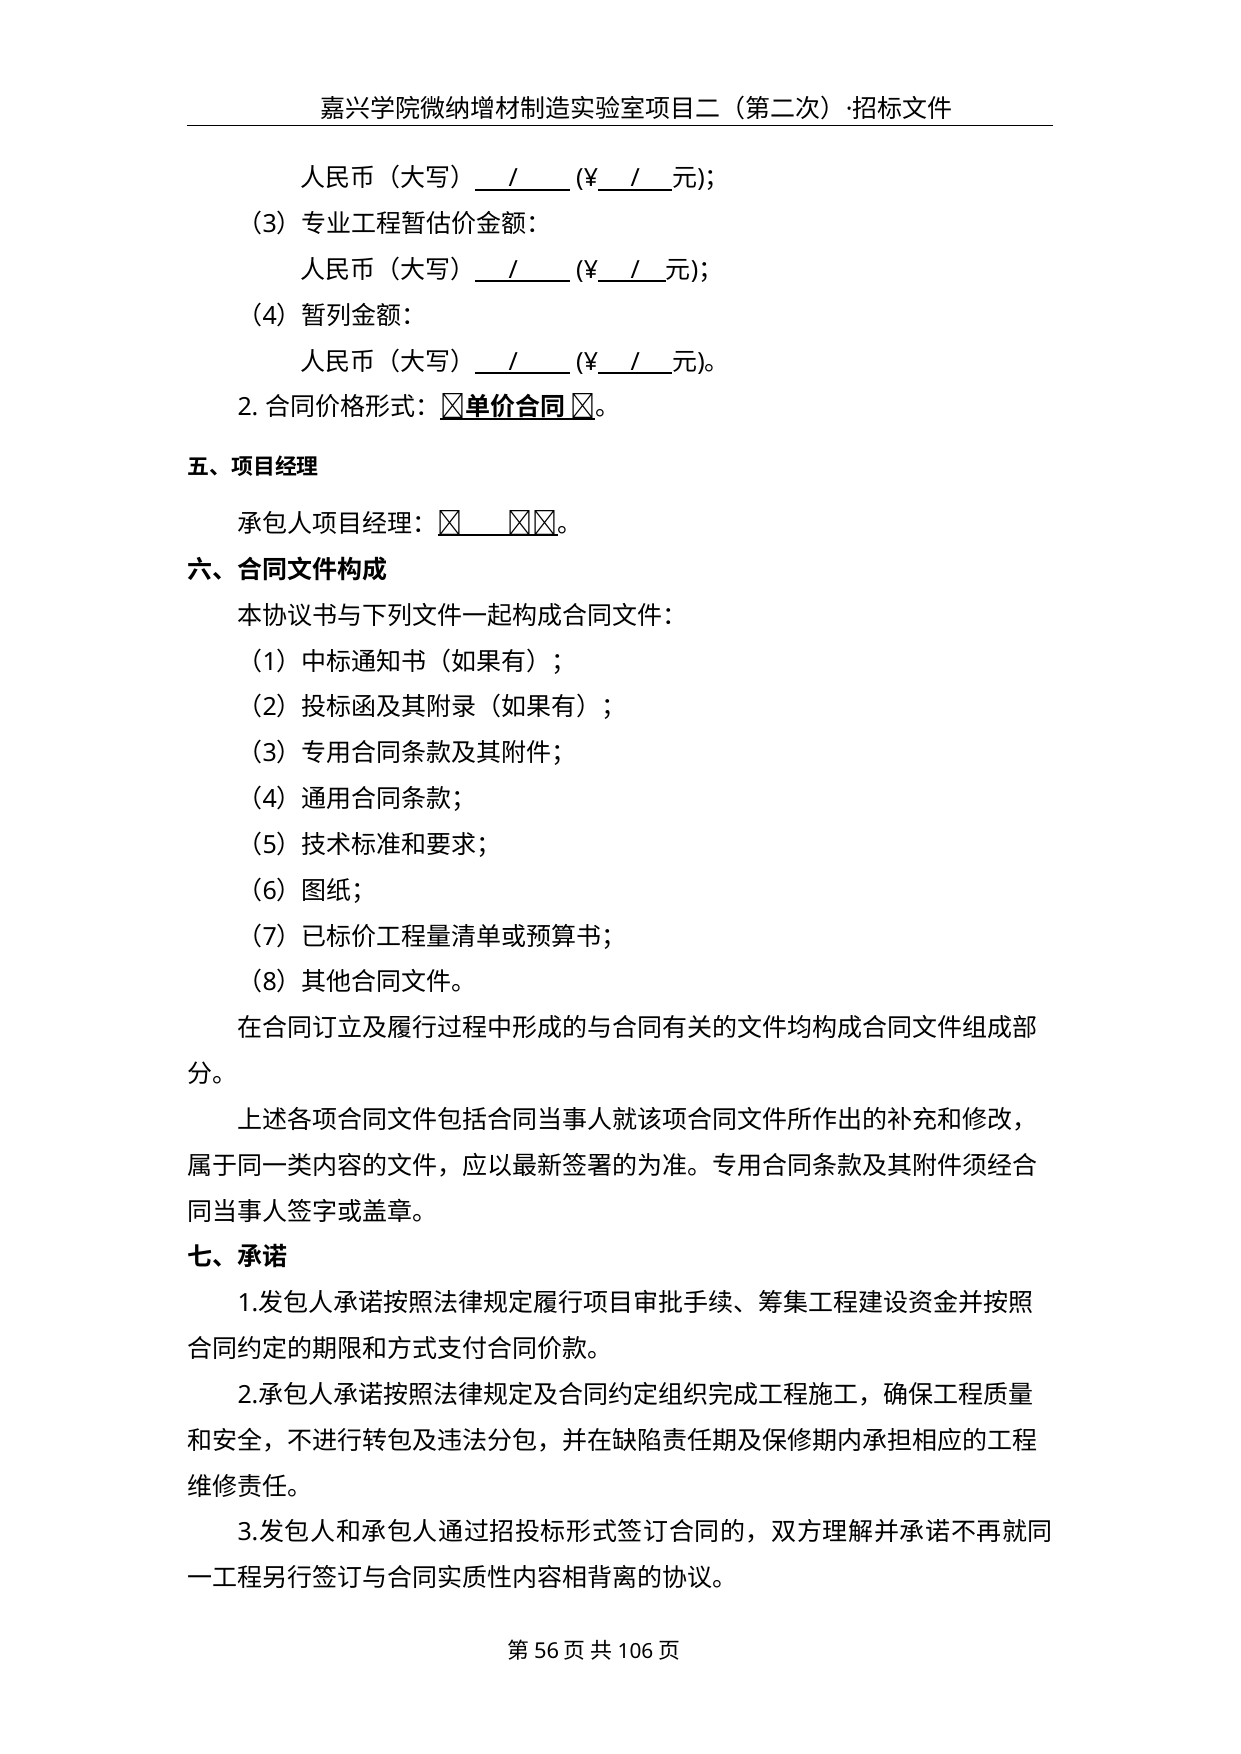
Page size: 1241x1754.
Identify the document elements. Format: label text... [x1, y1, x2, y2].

text （4）暂列金额： [187, 287, 1053, 333]
text 六、合同文件构成 [187, 542, 1053, 587]
text （4）通用合同条款； [187, 771, 1053, 817]
text （5）技术标准和要求； [187, 817, 1053, 862]
text （3）专业工程暂估价金额： [187, 196, 1053, 242]
text （3）专用合同条款及其附件； [187, 725, 1053, 771]
text （6）图纸； [187, 862, 1053, 908]
text （1）中标通知书（如果有）； [187, 633, 1053, 679]
text 人民币（大写） / (¥ / 元)； [187, 242, 1053, 287]
text 在合同订立及履行过程中形成的与合同有关的文件均构成合同文件组成部分。 [187, 1000, 1053, 1092]
text 人民币（大写） / (¥ / 元)； [187, 150, 1053, 196]
text 承包人项目经理： 。 [187, 496, 1053, 542]
text （2）投标函及其附录（如果有）； [187, 679, 1053, 725]
text 七、承诺 [187, 1229, 1053, 1275]
text 人民币（大写） / (¥ / 元)。 [187, 333, 1053, 379]
text 上述各项合同文件包括合同当事人就该项合同文件所作出的补充和修改，属于同一类内容的文件，应以最新签署的为准。专用合同条款及其附件须经合同当事人签字或盖章。 [187, 1092, 1053, 1229]
text 2. 合同价格形式：单价合同 。 [187, 379, 1053, 425]
text 五、项目经理 [187, 437, 1053, 483]
text 1.发包人承诺按照法律规定履行项目审批手续、筹集工程建设资金并按照合同约定的期限和方式支付合同价款。 [187, 1275, 1053, 1367]
text 2.承包人承诺按照法律规定及合同约定组织完成工程施工，确保工程质量和安全，不进行转包及违法分包，并在缺陷责任期及保修期内承担相应的工程维修责任。 [187, 1367, 1053, 1504]
text 本协议书与下列文件一起构成合同文件： [187, 587, 1053, 633]
text 3.发包人和承包人通过招投标形式签订合同的，双方理解并承诺不再就同一工程另行签订与合同实质性内容相背离的协议。 [187, 1504, 1053, 1596]
text （8）其他合同文件。 [187, 954, 1053, 1000]
text （7）已标价工程量清单或预算书； [187, 908, 1053, 954]
